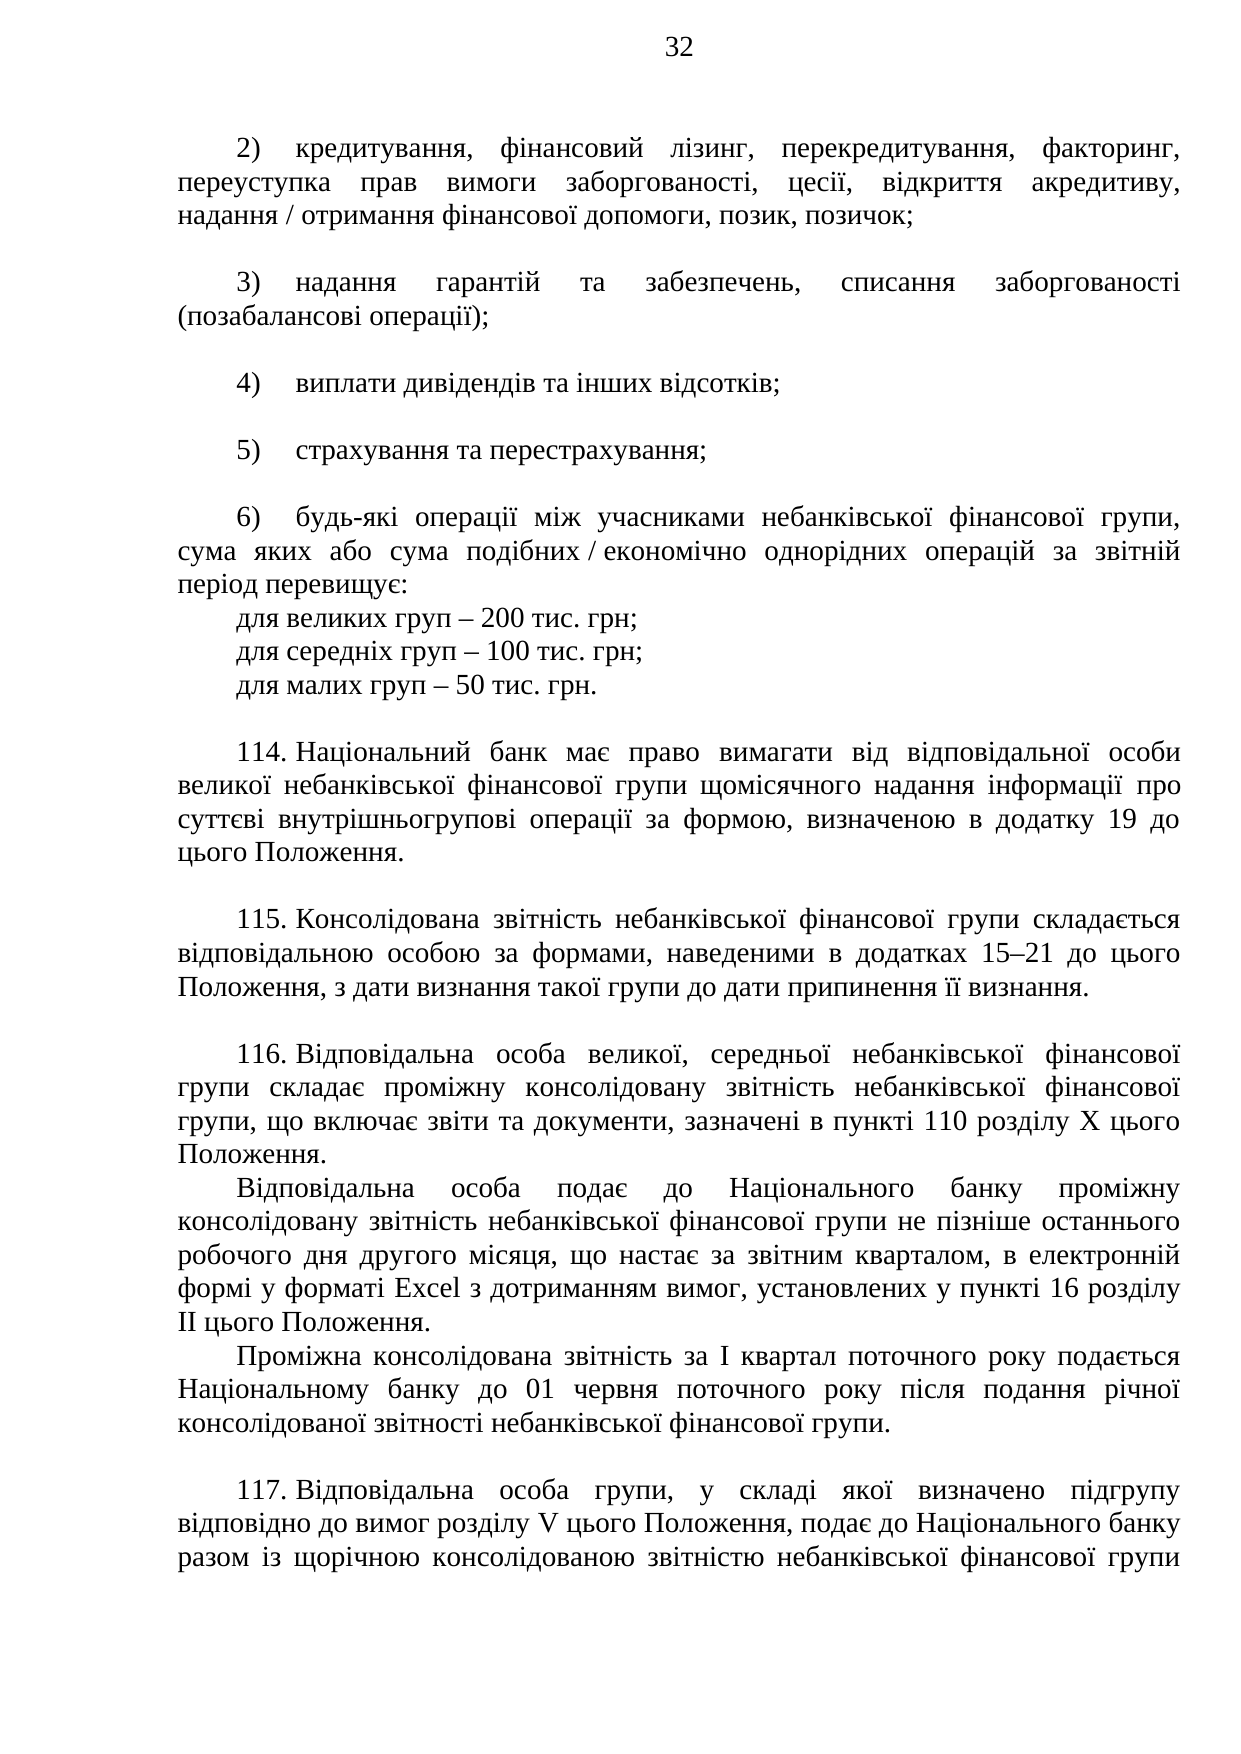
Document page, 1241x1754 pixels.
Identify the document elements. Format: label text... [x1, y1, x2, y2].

list надання гарантій та забезпечень, списання заборгованості (позабалансові операції); [177, 264, 1181, 331]
list Відповідальна особа великої, середньої небанківської фінансової групи складає проміжну консолідовану звітність небанківської фінансової групи, що включає звіти та документи, зазначені в пункті 110 розділу Х цього Положення. [177, 1036, 1181, 1170]
list для малих груп – 50 тис. грн. [177, 667, 1181, 700]
list будь-які операції між учасниками небанківської фінансової групи, сума яких або сума подібних / економічно однорідних операцій за звітній період перевищує: [177, 499, 1181, 600]
list виплати дивідендів та інших відсотків; [177, 365, 1181, 398]
list кредитування, фінансовий лізинг, перекредитування, факторинг, переуступка прав вимоги заборгованості, цесії, відкриття акредитиву, надання / отримання фінансової допомоги, позик, позичок; [177, 130, 1181, 231]
text Відповідальна особа подає до Національного банку проміжну консолідовану звітність небанківської фінансової групи не пізніше останнього робочого дня другого місяця, що настає за звітним кварталом, в електронній формі у форматі Excel з дотриманням вимог, установлених у пункті 16 розділу ІІ цього Положення. [177, 1170, 1181, 1338]
list Національний банк має право вимагати від відповідальної особи великої небанківської фінансової групи щомісячного надання інформації про суттєві внутрішньогрупові операції за формою, визначеною в додатку 19 до цього Положення. [177, 734, 1181, 868]
text Проміжна консолідована звітність за І квартал поточного року подається Національному банку до 01 червня поточного року після подання річної консолідованої звітності небанківської фінансової групи. [177, 1338, 1181, 1438]
text для великих груп – 200 тис. грн; [177, 600, 1181, 633]
list Консолідована звітність небанківської фінансової групи складається відповідальною особою за формами, наведеними в додатках 15–21 до цього Положення, з дати визнання такої групи до дати припинення її визнання. [177, 902, 1181, 1002]
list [177, 1472, 1181, 1572]
list страхування та перестрахування; [177, 432, 1181, 466]
text для середніх груп – 100 тис. грн; [177, 633, 1181, 667]
